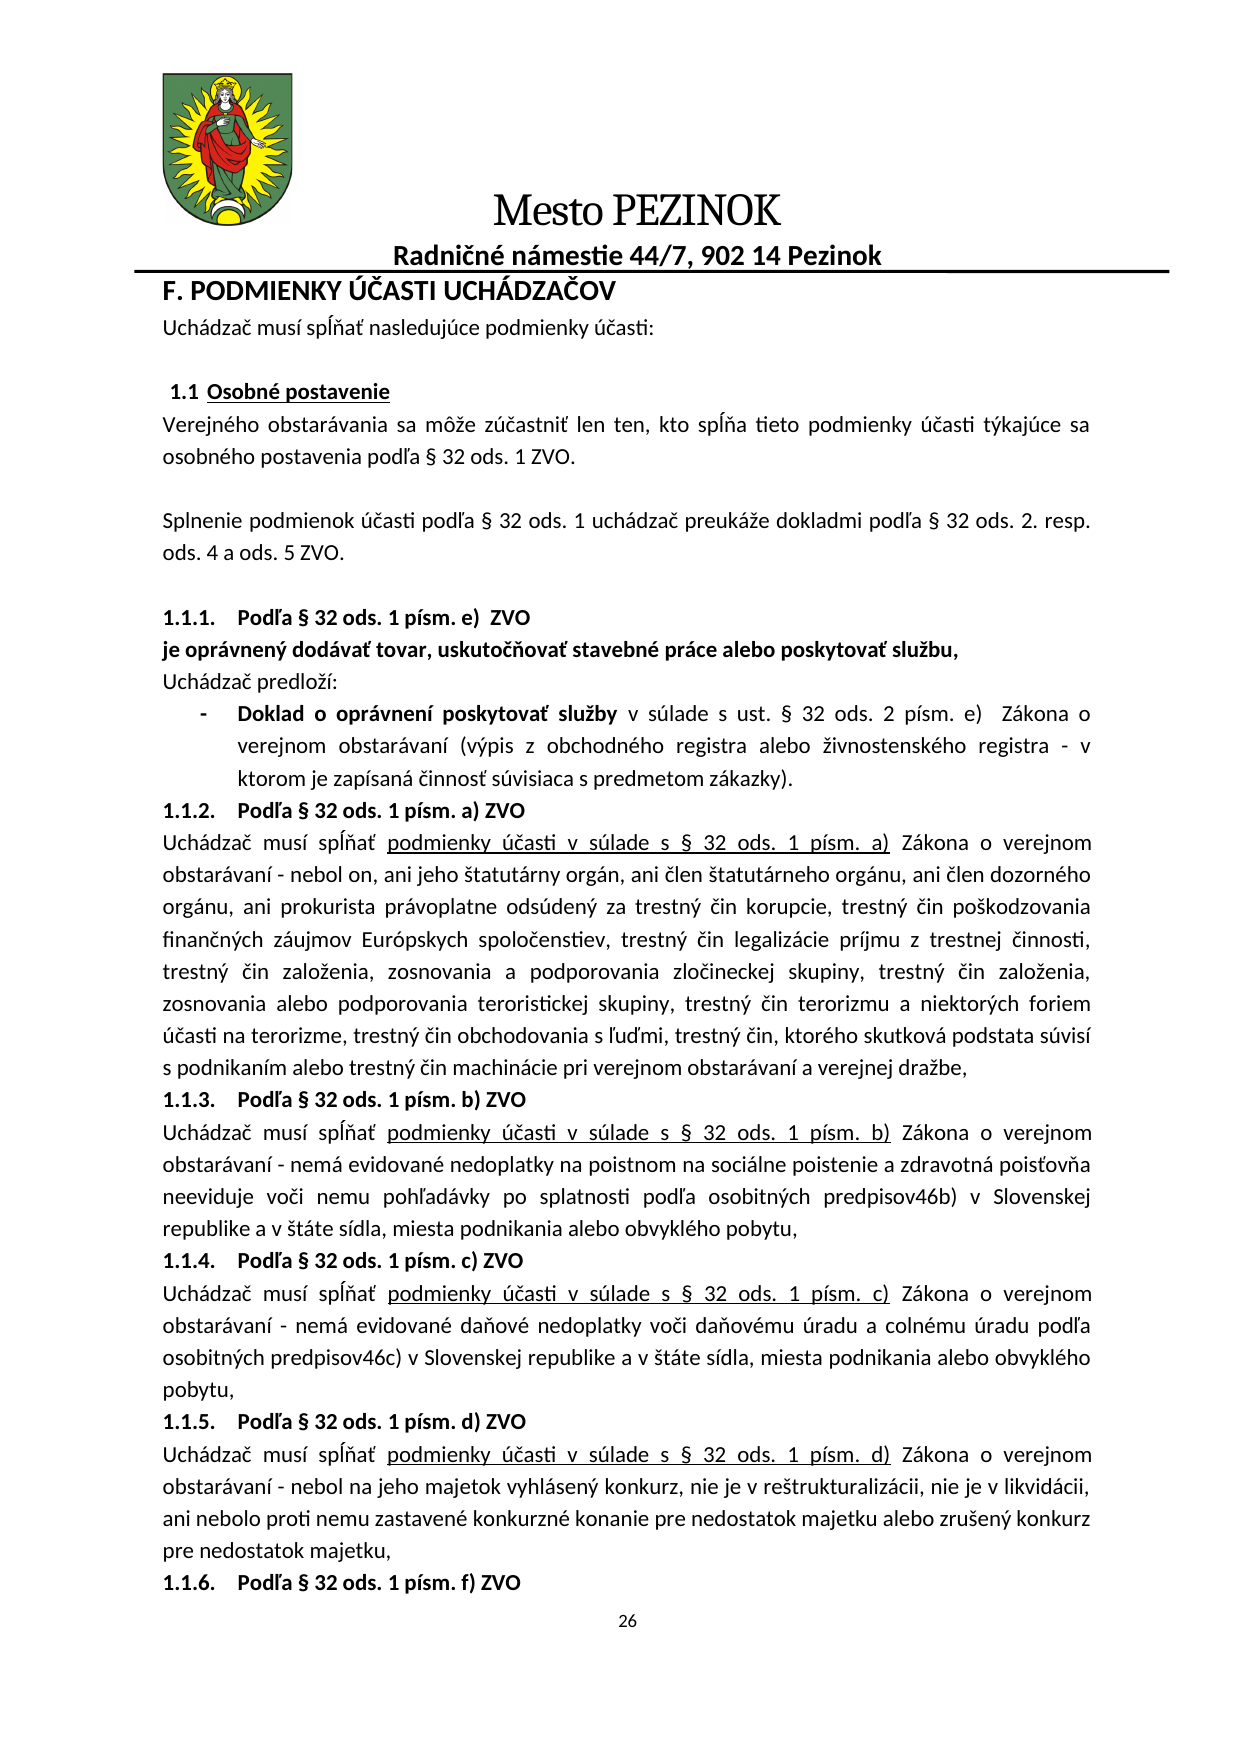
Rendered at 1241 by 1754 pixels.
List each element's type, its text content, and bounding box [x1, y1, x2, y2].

list Podľa § 32 ods. 1 písm. b) ZVO [162, 1086, 1092, 1114]
list Podľa § 32 ods. 1 písm. e) ZVO [162, 603, 1092, 631]
picture [162, 73, 293, 226]
text Uchádzač musí spĺňať podmienky účasti v súlade s § 32 ods. 1 písm. b) Zákona o verejnom obstarávaní - nemá evidované nedoplatky na poistnom na sociálne poistenie a zdravotná poisťovňa neeviduje voči nemu pohľadávky po splatnosti podľa osobitných predpisov46b) v Slovenskej republike a v štáte sídla, miesta podnikania alebo obvyklého pobytu, [162, 1118, 1092, 1242]
list Osobné postavenie [169, 377, 1092, 406]
text Uchádzač predloží: [162, 667, 1092, 695]
list Podľa § 32 ods. 1 písm. c) ZVO [162, 1247, 1092, 1274]
text je oprávnený dodávať tovar, uskutočňovať stavebné práce alebo poskytovať službu, [162, 635, 1092, 663]
text Uchádzač musí spĺňať podmienky účasti v súlade s § 32 ods. 1 písm. c) Zákona o verejnom obstarávaní - nemá evidované daňové nedoplatky voči daňovému úradu a colnému úradu podľa osobitných predpisov46c) v Slovenskej republike a v štáte sídla, miesta podnikania alebo obvyklého pobytu, [162, 1279, 1092, 1403]
text Uchádzač musí spĺňať nasledujúce podmienky účasti: [162, 313, 1092, 341]
list Doklad o oprávnení poskytovať služby v súlade s ust. § 32 ods. 2 písm. e) Zákona o verejnom obstarávaní (výpis z obchodného registra alebo živnostenského registra - v ktorom je zapísaná činnosť súvisiaca s predmetom zákazky). [200, 699, 1092, 792]
text Splnenie podmienok účasti podľa § 32 ods. 1 uchádzač preukáže dokladmi podľa § 32 ods. 2. resp. ods. 4 a ods. 5 ZVO. [162, 506, 1092, 566]
list Podľa § 32 ods. 1 písm. f) ZVO [162, 1568, 1092, 1596]
list Podľa § 32 ods. 1 písm. d) ZVO [162, 1407, 1092, 1436]
text Uchádzač musí spĺňať podmienky účasti v súlade s § 32 ods. 1 písm. d) Zákona o verejnom obstarávaní - nebol na jeho majetok vyhlásený konkurz, nie je v reštrukturalizácii, nie je v likvidácii, ani nebolo proti nemu zastavené konkurzné konanie pre nedostatok majetku alebo zrušený konkurz pre nedostatok majetku, [162, 1440, 1092, 1564]
text Verejného obstarávania sa môže zúčastniť len ten, kto spĺňa tieto podmienky účasti týkajúce sa osobného postavenia podľa § 32 ods. 1 ZVO. [162, 410, 1092, 470]
list Podľa § 32 ods. 1 písm. a) ZVO [162, 796, 1092, 824]
subtitle F. Podmienky účasti Uchádzačov [162, 272, 1092, 308]
text Uchádzač musí spĺňať podmienky účasti v súlade s § 32 ods. 1 písm. a) Zákona o verejnom obstarávaní - nebol on, ani jeho štatutárny orgán, ani člen štatutárneho orgánu, ani člen dozorného orgánu, ani prokurista právoplatne odsúdený za trestný čin korupcie, trestný čin poškodzovania finančných záujmov Európskych spoločenstiev, trestný čin legalizácie príjmu z trestnej činnosti, trestný čin založenia, zosnovania a podporovania zločineckej skupiny, trestný čin založenia, zosnovania alebo podporovania teroristickej skupiny, trestný čin terorizmu a niektorých foriem účasti na terorizme, trestný čin obchodovania s ľuďmi, trestný čin, ktorého skutková podstata súvisí s podnikaním alebo trestný čin machinácie pri verejnom obstarávaní a verejnej dražbe, [162, 828, 1092, 1081]
